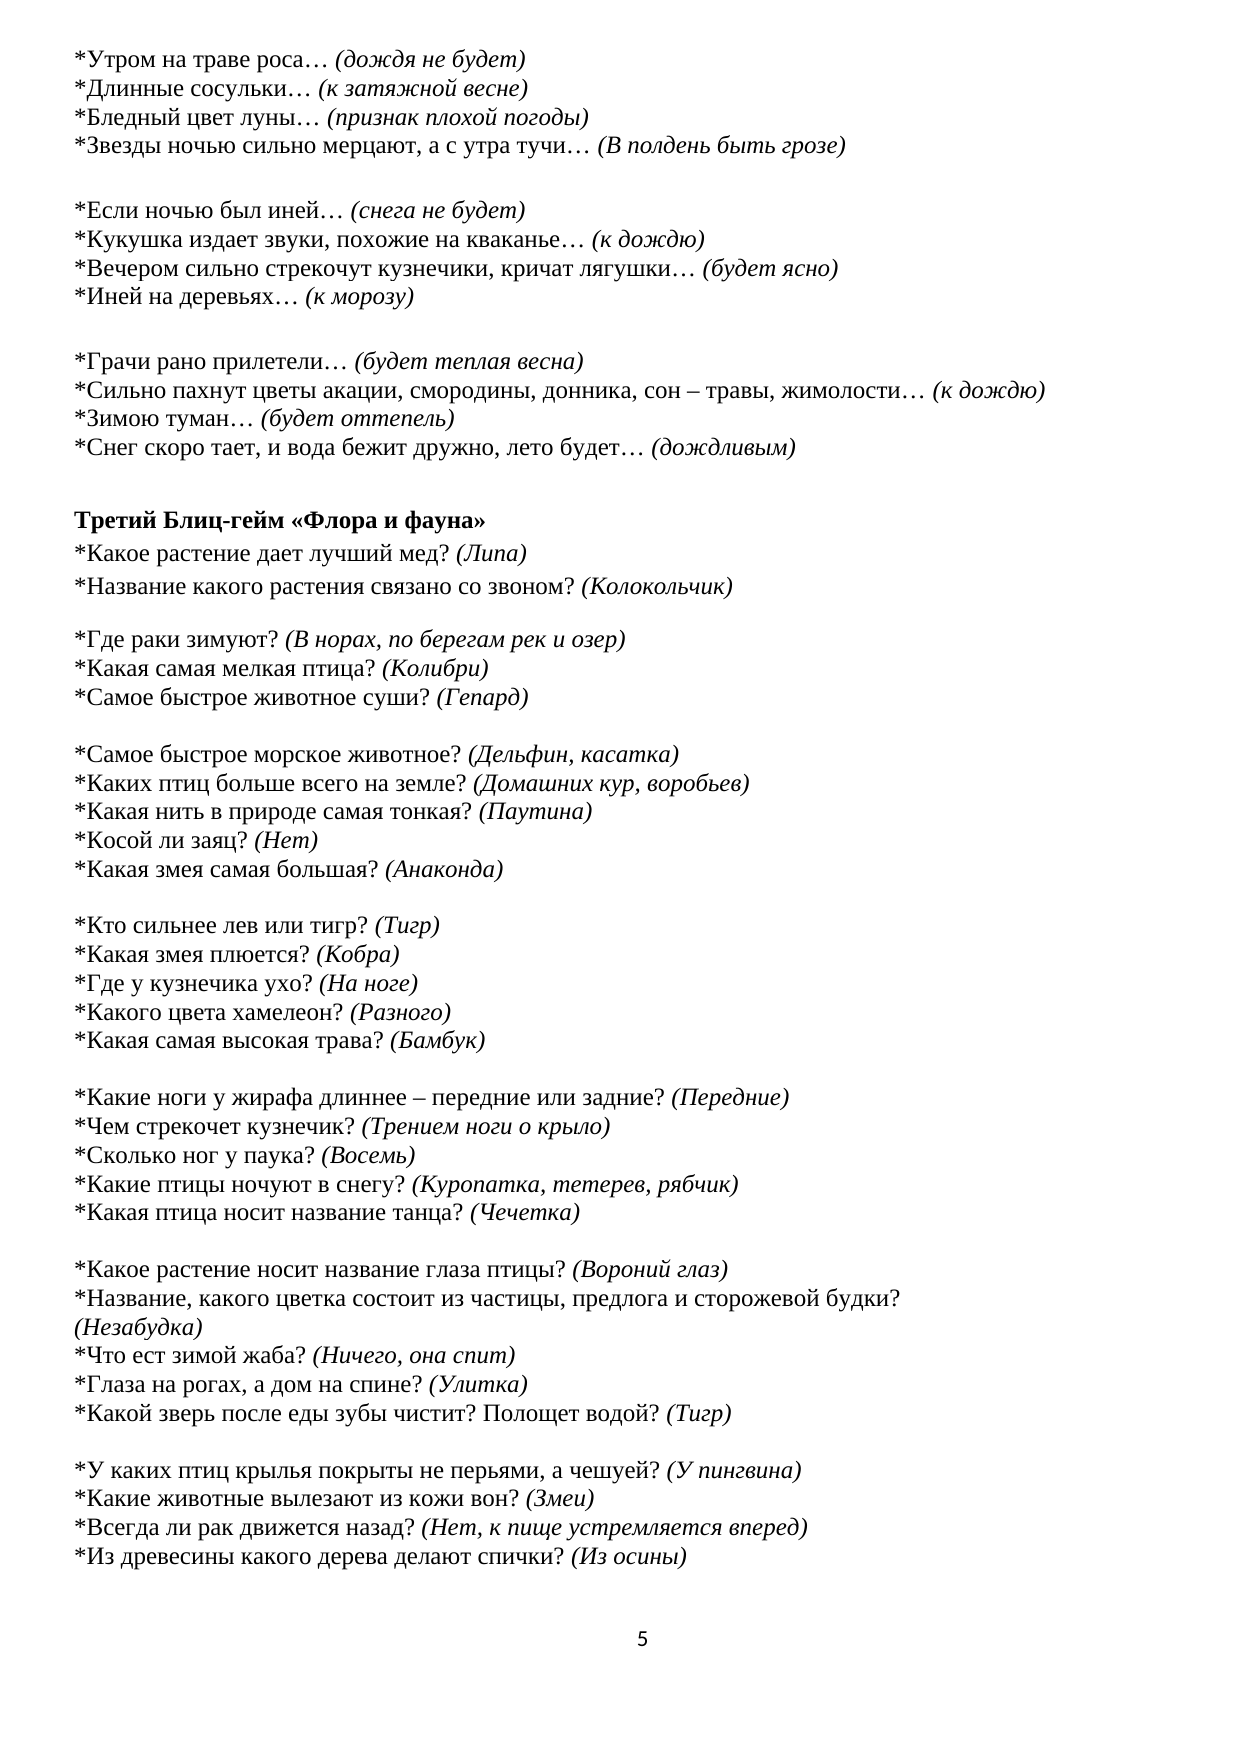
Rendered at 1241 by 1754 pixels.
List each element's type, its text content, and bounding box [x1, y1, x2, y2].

text *Если ночью был иней… (снега не будет) *Кукушка издает звуки, похожие на кваканье… (к дождю) *Вечером сильно стрекочут кузнечики, кричат лягушки… (будет ясно) *Иней на деревьях… (к морозу) [74, 195, 1211, 338]
text *Какого цвета хамелеон? (Разного) *Какая самая высокая трава? (Бамбук) [74, 997, 1211, 1082]
text *Какие ноги у жирафа длиннее – передние или задние? (Передние) *Чем стрекочет кузнечик? (Трением ноги о крыло) [74, 1082, 1211, 1140]
text Третий Блиц-гейм «Флора и фауна» *Какое растение дает лучший мед? (Липа) *Название какого растения связано со звоном? (Колокольчик) [74, 505, 1211, 599]
text *Самое быстрое морское животное? (Дельфин, касатка) *Каких птиц больше всего на земле? (Домашних кур, воробьев) *Какая нить в природе самая тонкая? (Паутина) *Косой ли заяц? (Нет) *Какая змея самая большая? (Анаконда) [74, 739, 1211, 911]
text *Утром на траве роса… (дождя не будет) *Длинные сосульки… (к затяжной весне) *Бледный цвет луны… (признак плохой погоды) *Звезды ночью сильно мерцают, а с утра тучи… (В полдень быть грозе) [74, 44, 1211, 187]
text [74, 1455, 1211, 1570]
text *Сколько ног у паука? (Восемь) *Какие птицы ночуют в снегу? (Куропатка, тетерев, рябчик) *Какая птица носит название танца? (Чечетка) [74, 1140, 1211, 1254]
text *Кто сильнее лев или тигр? (Тигр) *Какая змея плюется? (Кобра) *Где у кузнечика ухо? (На ноге) [399, 911, 1211, 997]
text *Какое растение носит название глаза птицы? (Вороний глаз) *Название, какого цветка состоит из частицы, предлога и сторожевой будки? (Незабудка) *Что ест зимой жаба? (Ничего, она спит) *Глаза на рогах, а дом на спине? (Улитка) *Какой зверь после еды зубы чистит? Полощет водой? (Тигр) [74, 1254, 1211, 1455]
text *Грачи рано прилетели… (будет теплая весна) *Сильно пахнут цветы акации, смородины, донника, сон – травы, жимолости… (к дождю) *Зимою туман… (будет оттепель) *Снег скоро тает, и вода бежит дружно, лето будет… (дождливым) [74, 346, 1211, 461]
text *Где раки зимуют? (В норах, по берегам рек и озер) *Какая самая мелкая птица? (Колибри) *Самое быстрое животное суши? (Гепард) [74, 624, 1211, 739]
